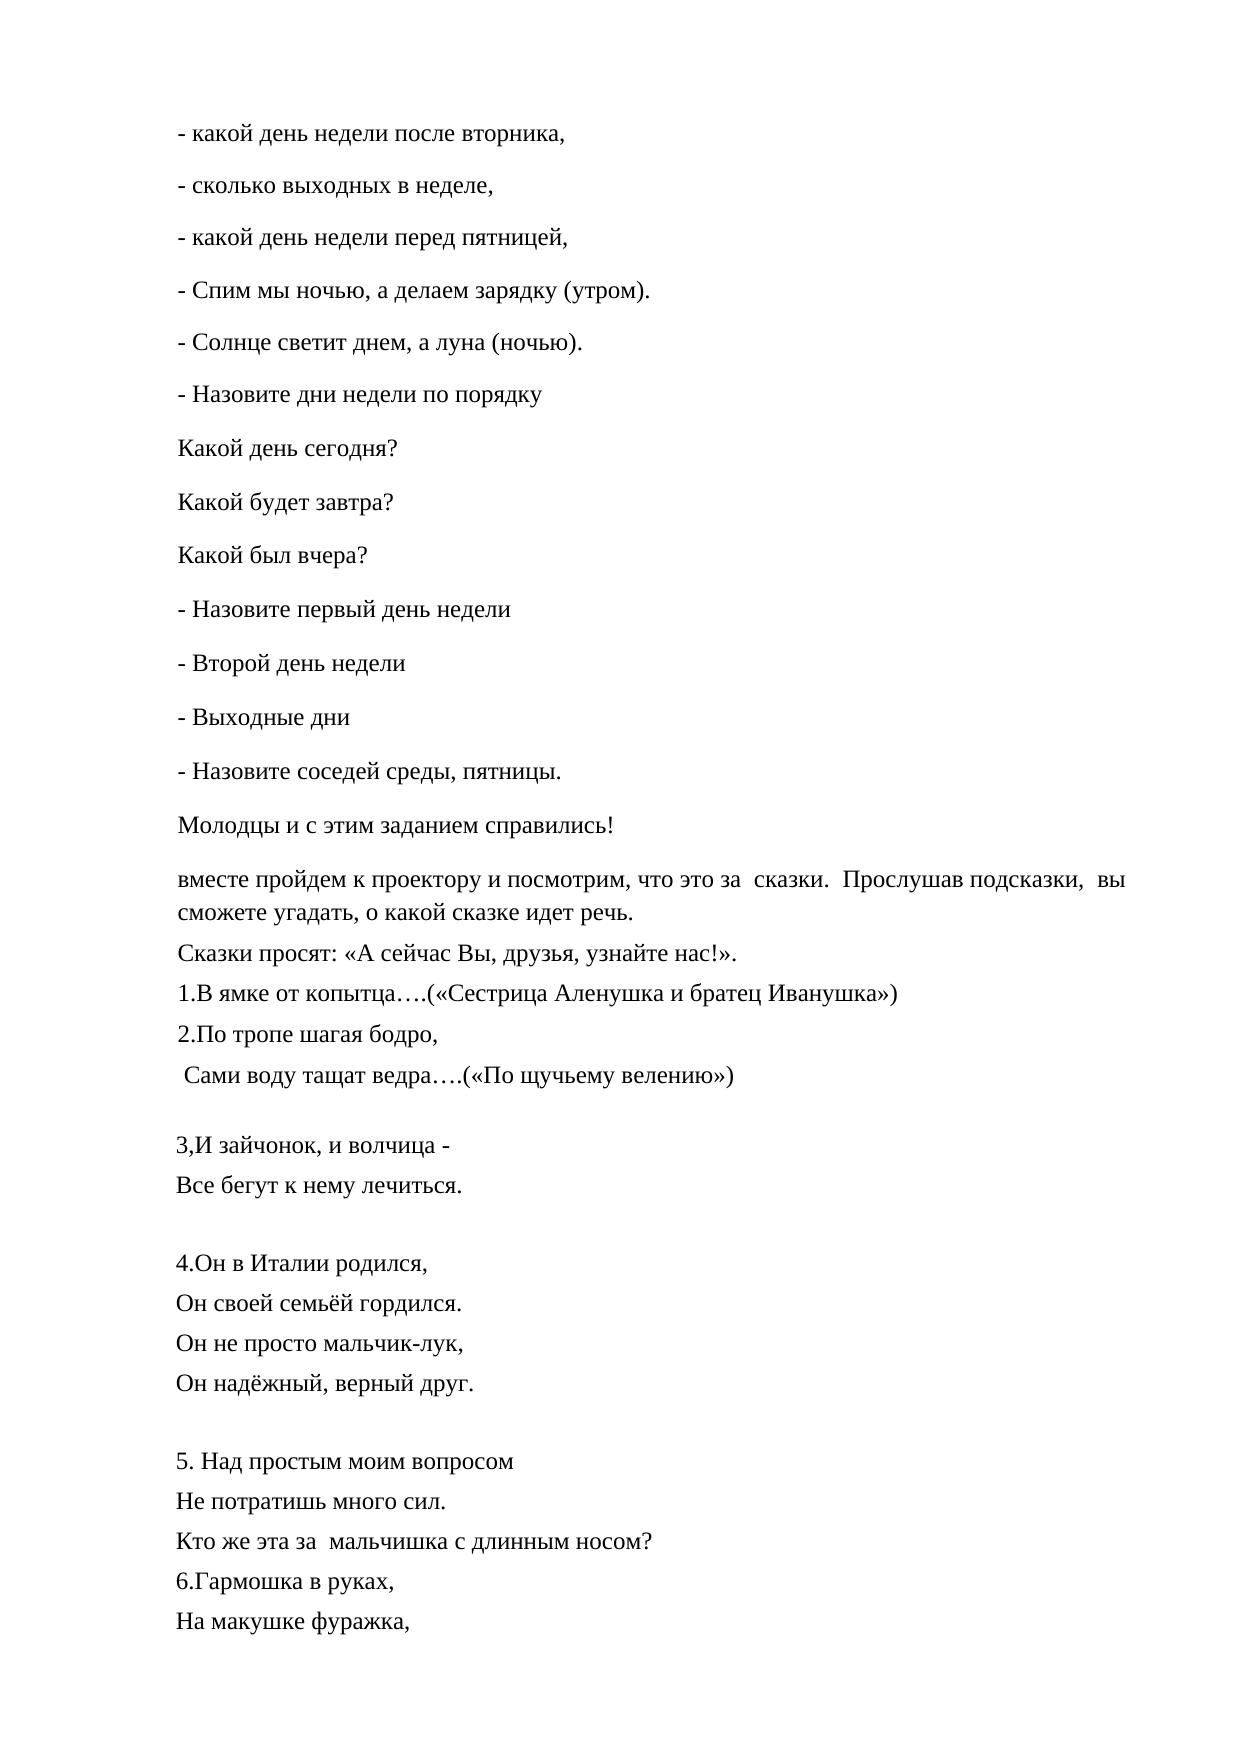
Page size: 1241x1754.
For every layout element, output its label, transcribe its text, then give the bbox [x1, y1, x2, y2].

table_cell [176, 1418, 653, 1635]
text - Выходные дни [177, 702, 1152, 731]
text - какой день недели после вторника, [177, 118, 1152, 147]
text - Назовите соседей среды, пятницы. [177, 756, 1152, 785]
table_cell 4.Он в Италии родился, Он своей семьёй гордился. Он не просто мальчик-лук, Он надёжный, верный друг. [176, 1219, 653, 1418]
text Какой был вчера? [177, 541, 1152, 569]
text Молодцы и с этим заданием справились! [177, 810, 1152, 839]
text - Назовите дни недели по порядку [177, 379, 1152, 408]
text - сколько выходных в неделе, [177, 170, 1152, 199]
text 2.По тропе шагая бодро, [177, 1019, 1152, 1048]
text 1.В ямке от копытца….(«Сестрица Аленушка и братец Иванушка») [177, 978, 1152, 1007]
text Какой день сегодня? [177, 433, 1152, 462]
text - Назовите первый день недели [177, 594, 1152, 623]
text Сами воду тащат ведра….(«По щучьему велению») [177, 1060, 1152, 1089]
text вместе пройдем к проектору и посмотрим, что это за сказки. Прослушав подсказки, вы сможете угадать, о какой сказке идет речь. [177, 864, 1152, 926]
text - Спим мы ночью, а делаем зарядку (утром). [177, 275, 1152, 303]
text - какой день недели перед пятницей, [177, 222, 1152, 251]
text - Второй день недели [177, 648, 1152, 677]
text Какой будет завтра? [177, 487, 1152, 516]
table_header 3,И зайчонок, и волчица - Все бегут к нему лечиться. [176, 1101, 653, 1219]
text Сказки просят: «А сейчас Вы, друзья, узнайте нас!». [177, 938, 1152, 966]
text - Солнце светит днем, а луна (ночью). [177, 327, 1152, 356]
